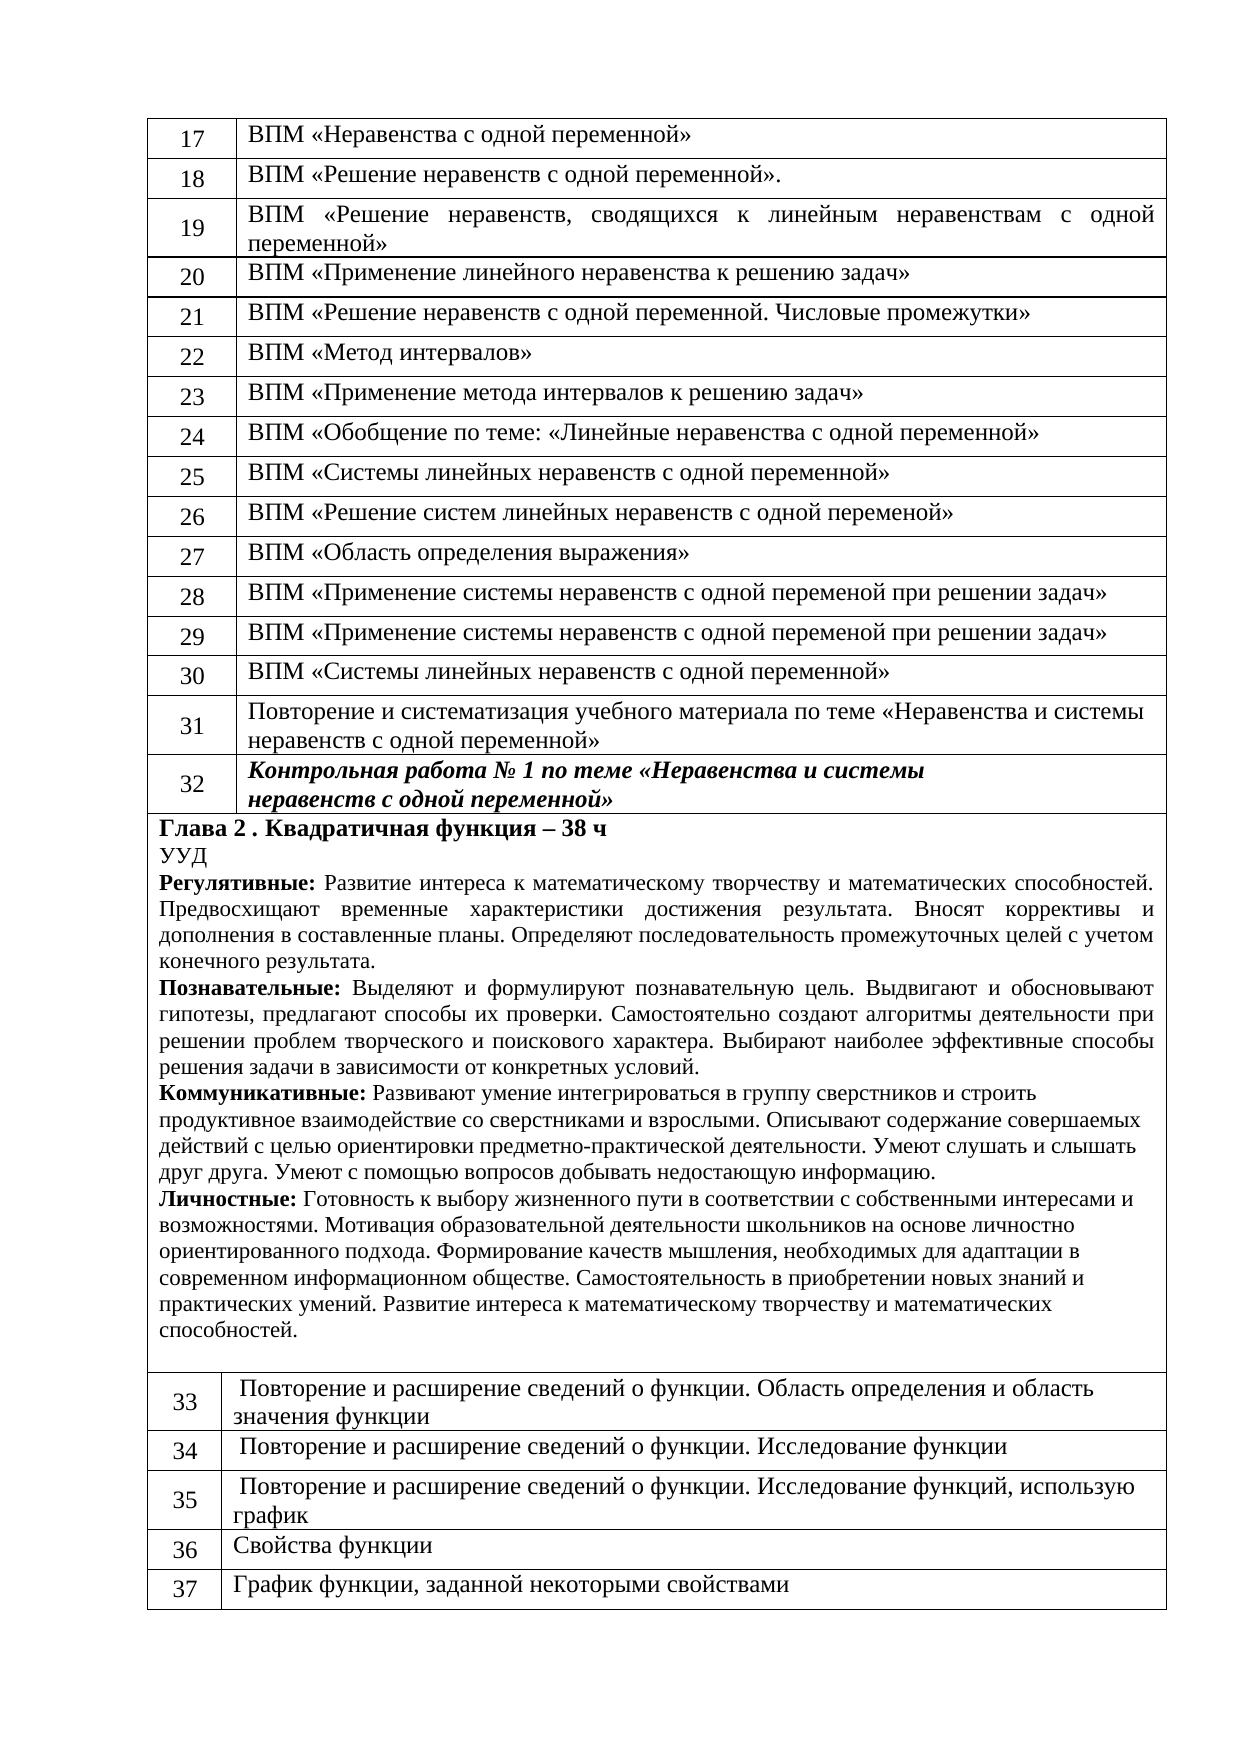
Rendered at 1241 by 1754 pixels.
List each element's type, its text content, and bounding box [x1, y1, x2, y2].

table_cell Свойства функции [222, 1530, 1166, 1568]
table_cell 23 [148, 377, 236, 416]
table_cell 20 [148, 258, 236, 296]
table_cell 35 [148, 1471, 221, 1529]
table_cell 27 [148, 537, 236, 576]
table_cell 34 [148, 1431, 221, 1470]
table_cell 26 [148, 497, 236, 536]
table_cell 28 [148, 577, 236, 616]
table_cell ВПМ «Системы линейных неравенств с одной переменной» [237, 457, 1166, 496]
table_cell 36 [148, 1530, 221, 1568]
table_cell ВПМ «Применение линейного неравенства к решению задач» [237, 258, 1166, 296]
table_cell Повторение и расширение сведений о функции. Область определения и область значения функции [222, 1373, 1166, 1430]
table_cell 25 [148, 457, 236, 496]
table_cell 29 [148, 617, 236, 655]
table_cell ВПМ «Неравенства с одной переменной» [237, 119, 1166, 158]
table_cell 30 [148, 656, 236, 695]
table_cell ВПМ «Решение неравенств с одной переменной». [237, 159, 1166, 198]
table_cell Контрольная работа № 1 по теме «Неравенства и системы неравенств с одной переменной» [237, 755, 1166, 812]
table_cell ВПМ «Решение систем линейных неравенств с одной переменой» [237, 497, 1166, 536]
table_cell Повторение и систематизация учебного материала по теме «Неравенства и системы неравенств с одной переменной» [237, 696, 1166, 754]
table_cell 31 [148, 696, 236, 754]
table_cell ВПМ «Применение системы неравенств с одной переменой при решении задач» [237, 577, 1166, 616]
table_cell ВПМ «Область определения выражения» [237, 537, 1166, 576]
table_cell ВПМ «Решение неравенств, сводящихся к линейным неравенствам с одной переменной» [237, 199, 1166, 256]
table_cell ВПМ «Обобщение по теме: «Линейные неравенства с одной переменной» [237, 417, 1166, 456]
table_cell ВПМ «Решение неравенств с одной переменной. Числовые промежутки» [237, 298, 1166, 336]
table_cell ВПМ «Применение системы неравенств с одной переменой при решении задач» [237, 617, 1166, 655]
table_cell 18 [148, 159, 236, 198]
table_cell 24 [148, 417, 236, 456]
table_cell Повторение и расширение сведений о функции. Исследование функций, использую график [222, 1471, 1166, 1529]
table_cell 33 [148, 1373, 221, 1430]
table_cell ВПМ «Системы линейных неравенств с одной переменной» [237, 656, 1166, 695]
table_cell ВПМ «Метод интервалов» [237, 337, 1166, 376]
table_cell График функции, заданной некоторыми свойствами [222, 1570, 1166, 1608]
table_cell 21 [148, 298, 236, 336]
table_cell 37 [148, 1570, 221, 1608]
table_cell 22 [148, 337, 236, 376]
table_cell Повторение и расширение сведений о функции. Исследование функции [222, 1431, 1166, 1470]
table_cell Глава 2 . Квадратичная функция – 38 ч УУД Регулятивные: Развитие интереса к математическому творчеству и математических способностей. Предвосхищают временные характеристики достижения результата. Вносят коррективы и дополнения в составленные планы. Определяют последовательность промежуточных целей с учетом конечного результата. Познавательные: Выделяют и формулируют познавательную цель. Выдвигают и обосновывают гипотезы, предлагают способы их проверки. Самостоятельно создают алгоритмы деятельности при решении проблем творческого и поискового характера. Выбирают наиболее эффективные способы решения задачи в зависимости от конкретных условий. Коммуникативные: Развивают умение интегрироваться в группу сверстников и строить продуктивное взаимодействие со сверстниками и взрослыми. Описывают содержание совершаемых действий с целью ориентировки предметно-практической деятельности. Умеют слушать и слышать друг друга. Умеют с помощью вопросов добывать недостающую информацию. Личностные: Готовность к выбору жизненного пути в соответствии с собственными интересами и возможностями. Мотивация образовательной деятельности школьников на основе личностно ориентированного подхода. Формирование качеств мышления, необходимых для адаптации в современном информационном обществе. Самостоятельность в приобретении новых знаний и практических умений. Развитие интереса к математическому творчеству и математических способностей. [148, 814, 1166, 1372]
table_cell ВПМ «Применение метода интервалов к решению задач» [237, 377, 1166, 416]
table_cell 32 [148, 755, 236, 812]
table_cell 17 [148, 119, 236, 158]
table_cell 19 [148, 199, 236, 256]
